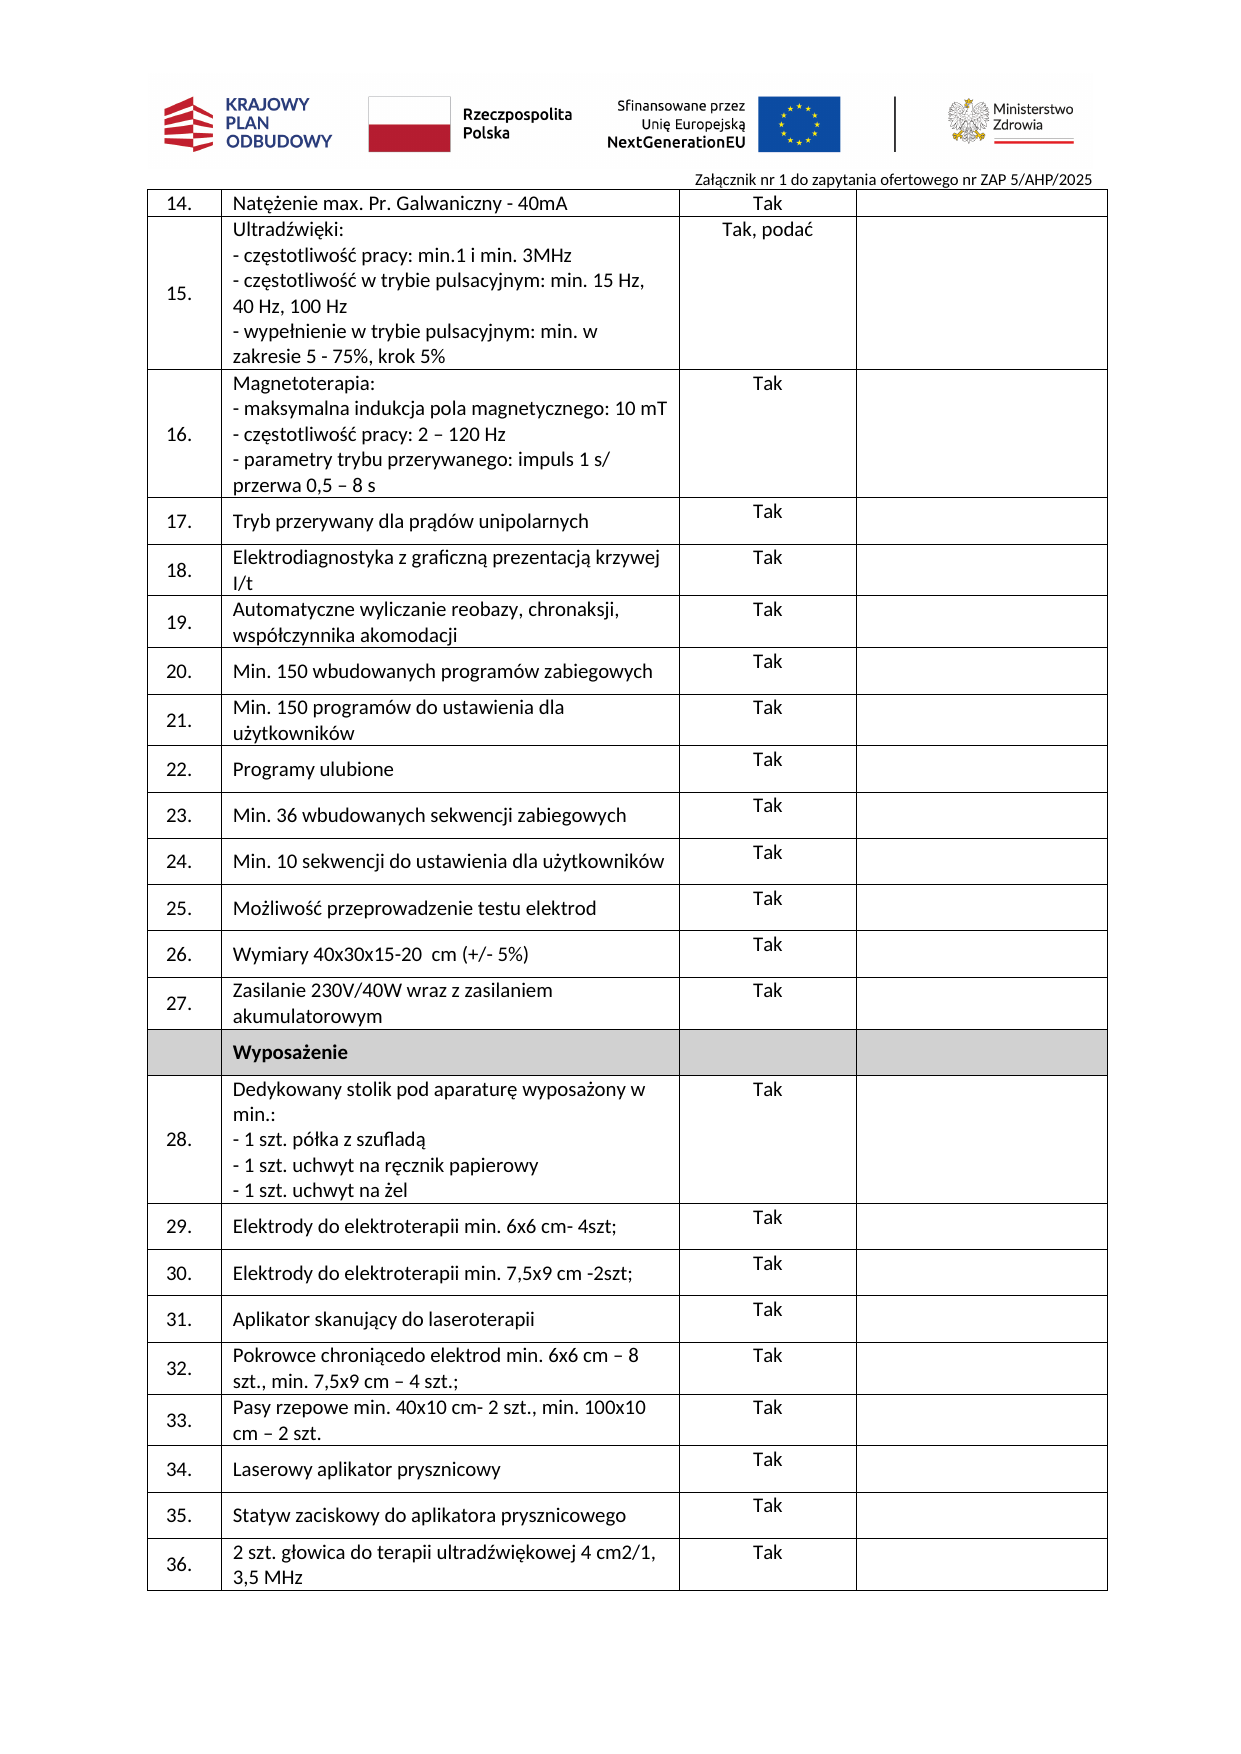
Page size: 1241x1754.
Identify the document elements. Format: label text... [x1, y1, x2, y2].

table_cell Elektrody do elektroterapii min. 7,5x9 cm -2szt; [222, 1250, 679, 1295]
table_cell Pokrowce chroniącedo elektrod min. 6x6 cm – 8 szt., min. 7,5x9 cm – 4 szt.; [222, 1343, 679, 1393]
table_cell [148, 885, 221, 930]
table_cell [857, 1204, 1107, 1249]
table_cell [857, 695, 1107, 745]
table_cell [857, 596, 1107, 647]
table_cell [680, 1030, 856, 1075]
table_cell Tak [680, 498, 856, 543]
table_cell [857, 1076, 1107, 1203]
table_cell [148, 1296, 221, 1342]
table_cell Tak [680, 596, 856, 647]
table_cell Tak [680, 1204, 856, 1249]
table_cell Magnetoterapia: - maksymalna indukcja pola magnetycznego: 10 mT - częstotliwość pracy: 2 – 120 Hz - parametry trybu przerywanego: impuls 1 s/ przerwa 0,5 – 8 s [222, 370, 679, 497]
table_cell Programy ulubione [222, 746, 679, 792]
table_cell [857, 1250, 1107, 1295]
table_cell [148, 746, 221, 792]
table_cell [857, 545, 1107, 595]
table_cell [148, 217, 221, 369]
table_cell [148, 793, 221, 838]
table_cell Tak, podać [680, 217, 856, 369]
table_cell Min. 150 programów do ustawienia dla użytkowników [222, 695, 679, 745]
table_cell Tak [680, 885, 856, 930]
table_cell Wyposażenie [222, 1030, 679, 1075]
table_cell [148, 978, 221, 1028]
table_cell Tak [680, 1296, 856, 1342]
table_cell [148, 1076, 221, 1203]
table_cell Tryb przerywany dla prądów unipolarnych [222, 498, 679, 543]
table_cell Tak [680, 931, 856, 977]
table_cell 2 szt. głowica do terapii ultradźwiękowej 4 cm2/1, 3,5 MHz [222, 1539, 679, 1590]
table_cell [148, 839, 221, 884]
picture [147, 73, 1093, 169]
table_cell Automatyczne wyliczanie reobazy, chronaksji, współczynnika akomodacji [222, 596, 679, 647]
table_cell [148, 596, 221, 647]
table_cell [857, 839, 1107, 884]
table_cell [857, 1395, 1107, 1445]
table_cell Tak [680, 370, 856, 497]
table_cell Tak [680, 1076, 856, 1203]
table_cell Laserowy aplikator prysznicowy [222, 1446, 679, 1492]
table_cell Tak [680, 190, 856, 216]
table_cell [148, 648, 221, 693]
table_cell [148, 498, 221, 543]
table_cell [857, 648, 1107, 693]
table_cell Tak [680, 978, 856, 1028]
table_cell Tak [680, 545, 856, 595]
table_cell [857, 370, 1107, 497]
table_cell [857, 1539, 1107, 1590]
table_cell Aplikator skanujący do laseroterapii [222, 1296, 679, 1342]
table_cell [857, 498, 1107, 543]
table_cell Pasy rzepowe min. 40x10 cm- 2 szt., min. 100x10 cm – 2 szt. [222, 1395, 679, 1445]
table_cell [857, 1493, 1107, 1538]
table_cell [148, 1493, 221, 1538]
table_cell [857, 746, 1107, 792]
table_cell [148, 1030, 221, 1075]
table_cell Tak [680, 1343, 856, 1393]
table_cell Min. 10 sekwencji do ustawienia dla użytkowników [222, 839, 679, 884]
table_cell [857, 793, 1107, 838]
table_cell Statyw zaciskowy do aplikatora prysznicowego [222, 1493, 679, 1538]
table_cell [857, 931, 1107, 977]
table_cell Dedykowany stolik pod aparaturę wyposażony w min.: - 1 szt. półka z szufladą - 1 szt. uchwyt na ręcznik papierowy - 1 szt. uchwyt na żel [222, 1076, 679, 1203]
table_cell [148, 1250, 221, 1295]
table_cell [857, 217, 1107, 369]
table_cell Min. 36 wbudowanych sekwencji zabiegowych [222, 793, 679, 838]
table_cell Tak [680, 1446, 856, 1492]
table_cell Wymiary 40x30x15-20 cm (+/- 5%) [222, 931, 679, 977]
table_cell Tak [680, 1539, 856, 1590]
table_cell Elektrody do elektroterapii min. 6x6 cm- 4szt; [222, 1204, 679, 1249]
table_cell [148, 1446, 221, 1492]
table_cell [148, 370, 221, 497]
table_cell [857, 1446, 1107, 1492]
table_cell Tak [680, 746, 856, 792]
table_cell Tak [680, 793, 856, 838]
table_cell Tak [680, 695, 856, 745]
table_cell [148, 190, 221, 216]
table_cell [148, 931, 221, 977]
table_cell Elektrodiagnostyka z graficzną prezentacją krzywej I/t [222, 545, 679, 595]
table_cell Tak [680, 648, 856, 693]
table_cell Tak [680, 1250, 856, 1295]
table_cell Tak [680, 1493, 856, 1538]
table_cell Tak [680, 1395, 856, 1445]
table_cell Natężenie max. Pr. Galwaniczny - 40mA [222, 190, 679, 216]
table_cell [857, 1343, 1107, 1393]
table_cell Tak [680, 839, 856, 884]
table_cell Zasilanie 230V/40W wraz z zasilaniem akumulatorowym [222, 978, 679, 1028]
table_cell Ultradźwięki: - częstotliwość pracy: min.1 i min. 3MHz - częstotliwość w trybie pulsacyjnym: min. 15 Hz, 40 Hz, 100 Hz - wypełnienie w trybie pulsacyjnym: min. w zakresie 5 - 75%, krok 5% [222, 217, 679, 369]
table_cell [857, 1296, 1107, 1342]
table_cell [148, 1204, 221, 1249]
table_cell [148, 1343, 221, 1393]
table_cell [148, 545, 221, 595]
table_cell [148, 1539, 221, 1590]
table_cell [857, 190, 1107, 216]
table_cell Możliwość przeprowadzenie testu elektrod [222, 885, 679, 930]
table_cell Min. 150 wbudowanych programów zabiegowych [222, 648, 679, 693]
table_cell [148, 1395, 221, 1445]
table_cell [148, 695, 221, 745]
table_cell [857, 885, 1107, 930]
table_cell [857, 1030, 1107, 1075]
table_cell [857, 978, 1107, 1028]
